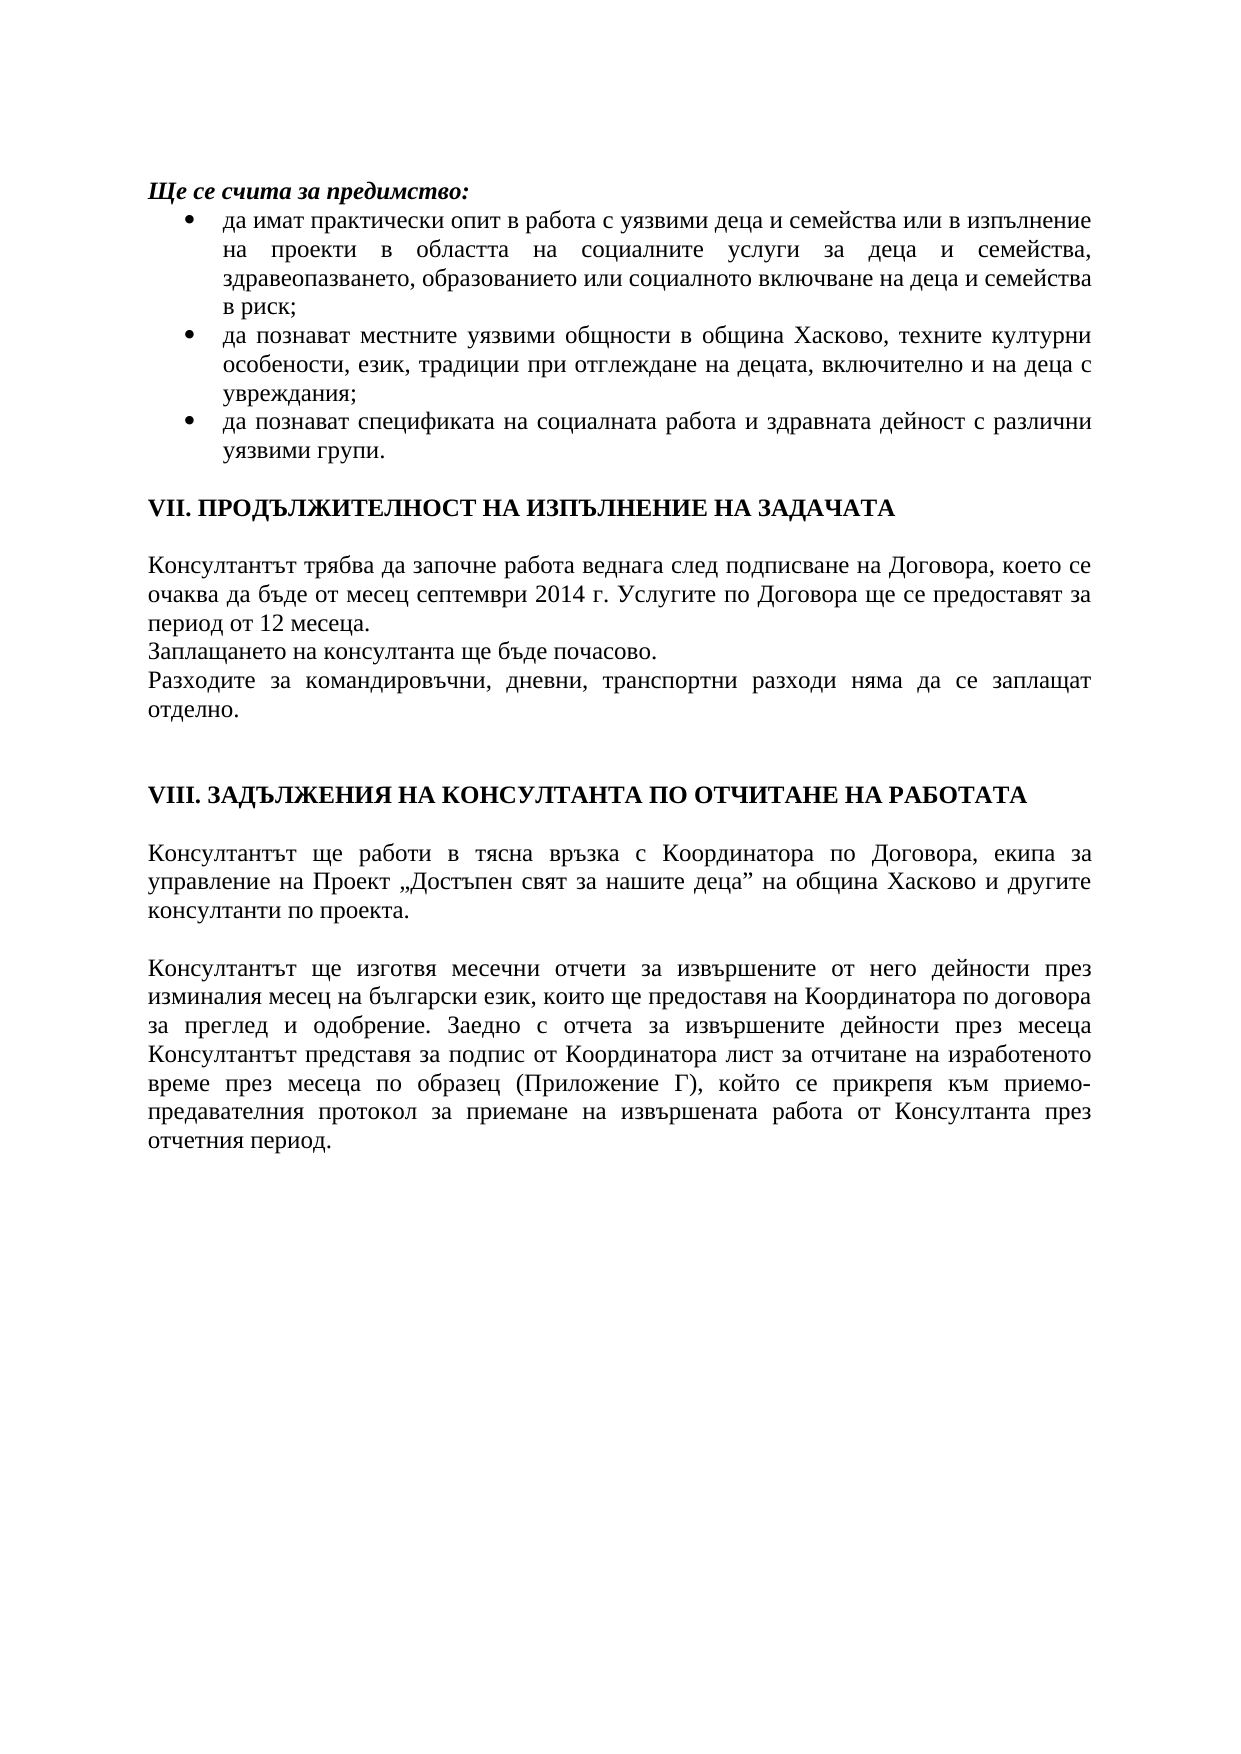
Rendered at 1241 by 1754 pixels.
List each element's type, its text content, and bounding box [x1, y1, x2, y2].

list VІI. ПРОДЪЛЖИТЕЛНОСТ НА ИЗПЪЛНЕНИЕ НА ЗАДАЧАТА [148, 493, 1093, 521]
list Консултантът трябва да започне работа веднага след подписване на Договора, което се очаква да бъде от месец септември 2014 г. Услугите по Договора ще се предоставят за период от 12 месеца. [148, 550, 1093, 636]
list да познават местните уязвими общности в община Хасково, техните културни особености, език, традиции при отглеждане на децата, включително и на деца с увреждания; [185, 320, 1093, 406]
text Разходите за командировъчни, дневни, транспортни разходи няма да се заплащат отделно. [148, 665, 1093, 723]
text Ще се счита за предимство: [148, 176, 1093, 205]
text Консултантът ще работи в тясна връзка с Координатора по Договора, екипа за управление на Проект „Достъпен свят за нашите деца” на община Хасково и другите консултанти по проекта. [148, 838, 1093, 924]
list VІІI. ЗАДЪЛЖЕНИЯ НА КОНСУЛТАНТА ПО ОТЧИТАНЕ НА РАБОТАТА [148, 780, 1093, 809]
text Заплащането на консултанта ще бъде почасово. [148, 636, 1093, 665]
text Консултантът ще изготвя месечни отчети за извършените от него дейности през изминалия месец на български език, които ще предоставя на Координатора по договора за преглед и одобрение. Заедно с отчета за извършените дейности през месеца Консултантът представя за подпис от Координатора лист за отчитане на изработеното време през месеца по образец (Приложение Г), който се прикрепя към приемо-предавателния протокол за приемане на извършената работа от Консултанта през отчетния период. [148, 953, 1093, 1154]
list да имат практически опит в работа с уязвими деца и семейства или в изпълнение на проекти в областта на социалните услуги за деца и семейства, здравеопазването, образованието или социалното включване на деца и семейства в риск; [185, 205, 1093, 320]
list да познават спецификата на социалната работа и здравната дейност с различни уязвими групи. [185, 406, 1093, 464]
